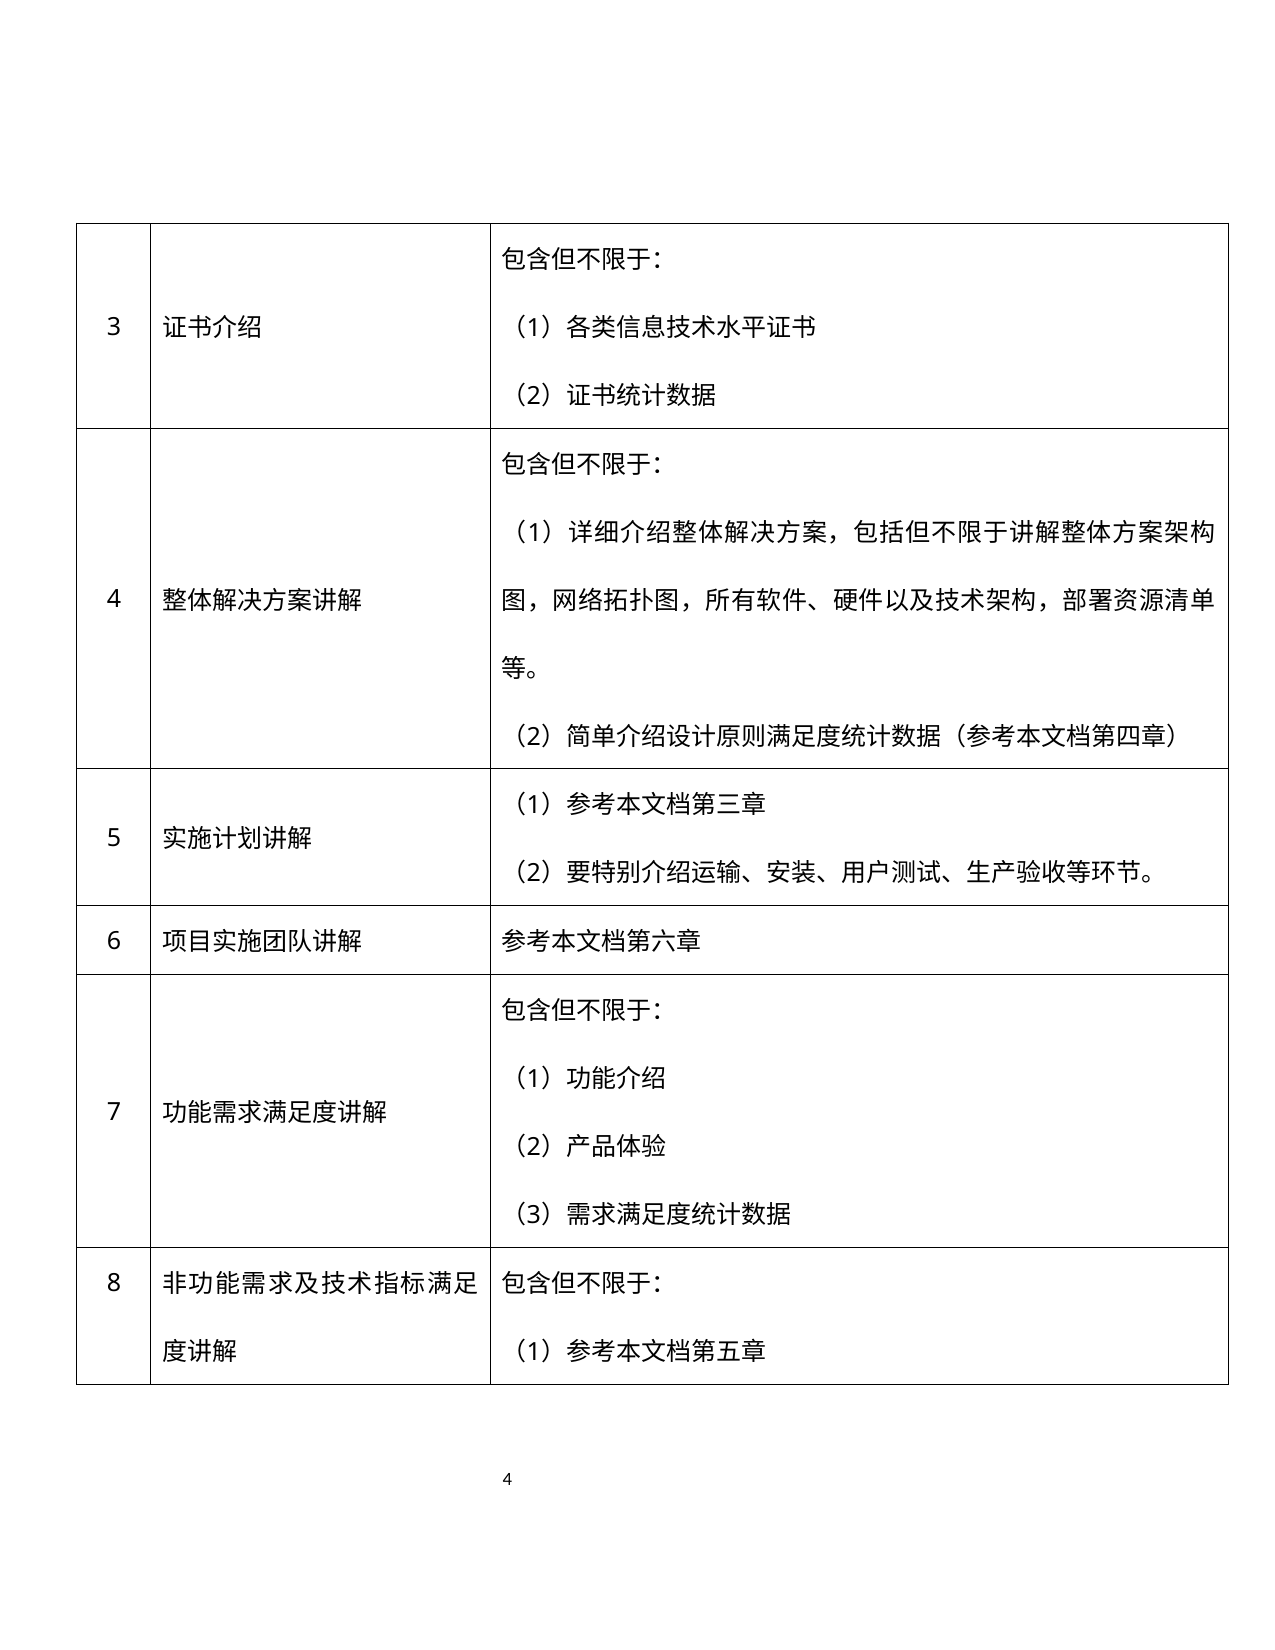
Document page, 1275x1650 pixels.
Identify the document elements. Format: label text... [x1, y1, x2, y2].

table_cell 包含但不限于： （1）功能介绍 （2）产品体验 （3）需求满足度统计数据 [491, 975, 1228, 1247]
table_cell 8 [77, 1248, 150, 1383]
table_cell 包含但不限于： （1）详细介绍整体解决方案，包括但不限于讲解整体方案架构图，网络拓扑图，所有软件、硬件以及技术架构，部署资源清单等。 （2）简单介绍设计原则满足度统计数据（参考本文档第四章） [491, 429, 1228, 768]
table_cell 功能需求满足度讲解 [151, 975, 490, 1247]
table_cell 6 [77, 906, 150, 974]
table_cell 证书介绍 [151, 224, 490, 427]
table_cell 非功能需求及技术指标满足度讲解 [151, 1248, 490, 1383]
table_cell 7 [77, 975, 150, 1247]
table_cell 4 [77, 429, 150, 768]
table_cell （1）参考本文档第三章 （2）要特别介绍运输、安装、用户测试、生产验收等环节。 [491, 769, 1228, 905]
table_cell 包含但不限于： （1）各类信息技术水平证书 （2）证书统计数据 [491, 224, 1228, 427]
table_cell 3 [77, 224, 150, 427]
table_cell 实施计划讲解 [151, 769, 490, 905]
table_cell 参考本文档第六章 [491, 906, 1228, 974]
table_cell 整体解决方案讲解 [151, 429, 490, 768]
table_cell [491, 1248, 1228, 1383]
table_cell 项目实施团队讲解 [151, 906, 490, 974]
table_cell 5 [77, 769, 150, 905]
